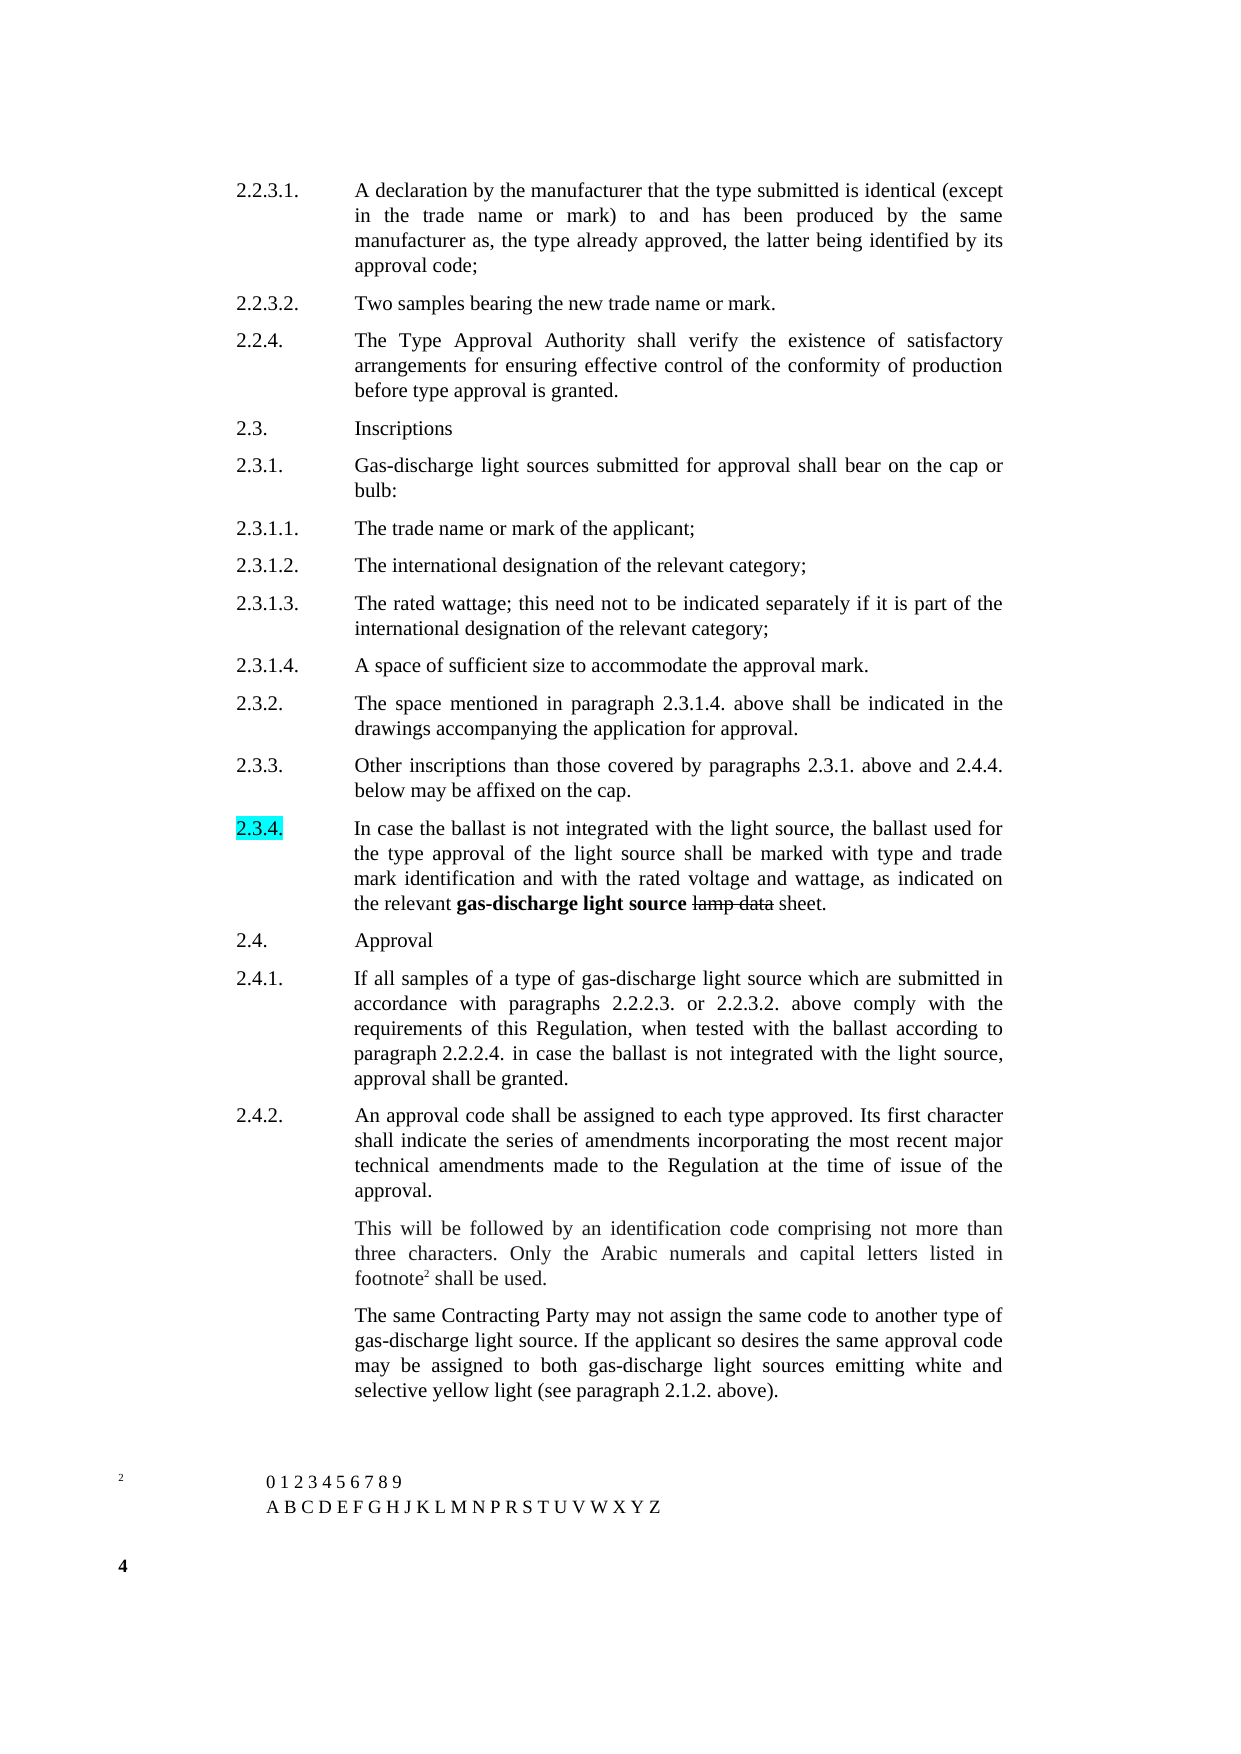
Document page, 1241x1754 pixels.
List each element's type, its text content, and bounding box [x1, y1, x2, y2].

text 2.3.1.3. The rated wattage; this need not to be indicated separately if it is part of the international designation of the relevant category; [236, 590, 1004, 640]
text 2.4. Approval [236, 927, 1004, 952]
text 2.3.2. The space mentioned in paragraph 2.3.1.4. above shall be indicated in the drawings accompanying the application for approval. [236, 690, 1004, 740]
text The same Contracting Party may not assign the same code to another type of gas-discharge light source. If the applicant so desires the same approval code may be assigned to both gas-discharge light sources emitting white and selective yellow light (see paragraph 2.1.2. above). [354, 1302, 1004, 1402]
text 2.3.1. Gas-discharge light sources submitted for approval shall bear on the cap or bulb: [236, 452, 1004, 502]
text 2.2.4. The Type Approval Authority shall verify the existence of satisfactory arrangements for ensuring effective control of the conformity of production before type approval is granted. [236, 327, 1004, 402]
text 2.3.1.4. A space of sufficient size to accommodate the approval mark. [236, 652, 1004, 677]
text 2.3.3. Other inscriptions than those covered by paragraphs 2.3.1. above and 2.4.4. below may be affixed on the cap. [236, 752, 1004, 802]
text 2.3.1.1. The trade name or mark of the applicant; [236, 515, 1004, 540]
text 2.2.3.1. A declaration by the manufacturer that the type submitted is identical (except in the trade name or mark) to and has been produced by the same manufacturer as, the type already approved, the latter being identified by its approval code; [236, 177, 1004, 277]
text 2.4.2. An approval code shall be assigned to each type approved. Its first character shall indicate the series of amendments incorporating the most recent major technical amendments made to the Regulation at the time of issue of the approval. [236, 1102, 1004, 1202]
text 2.3. Inscriptions [236, 415, 1004, 440]
text 2.4.1. If all samples of a type of gas-discharge light source which are submitted in accordance with paragraphs 2.2.2.3. or 2.2.3.2. above comply with the requirements of this Regulation, when tested with the ballast according to paragraph 2.2.2.4. in case the ballast is not integrated with the light source, approval shall be granted. [236, 965, 1004, 1090]
text This will be followed by an identification code comprising not more than three characters. Only the Arabic numerals and capital letters listed in footnote shall be used. [354, 1215, 1004, 1290]
text 2.2.3.2. Two samples bearing the new trade name or mark. [236, 290, 1004, 315]
text 2.3.1.2. The international designation of the relevant category; [236, 552, 1004, 577]
text 2.3.4. In case the ballast is not integrated with the light source, the ballast used for the type approval of the light source shall be marked with type and trade mark identification and with the rated voltage and wattage, as indicated on the relevant gas-discharge light source lamp data sheet. [236, 815, 1004, 915]
